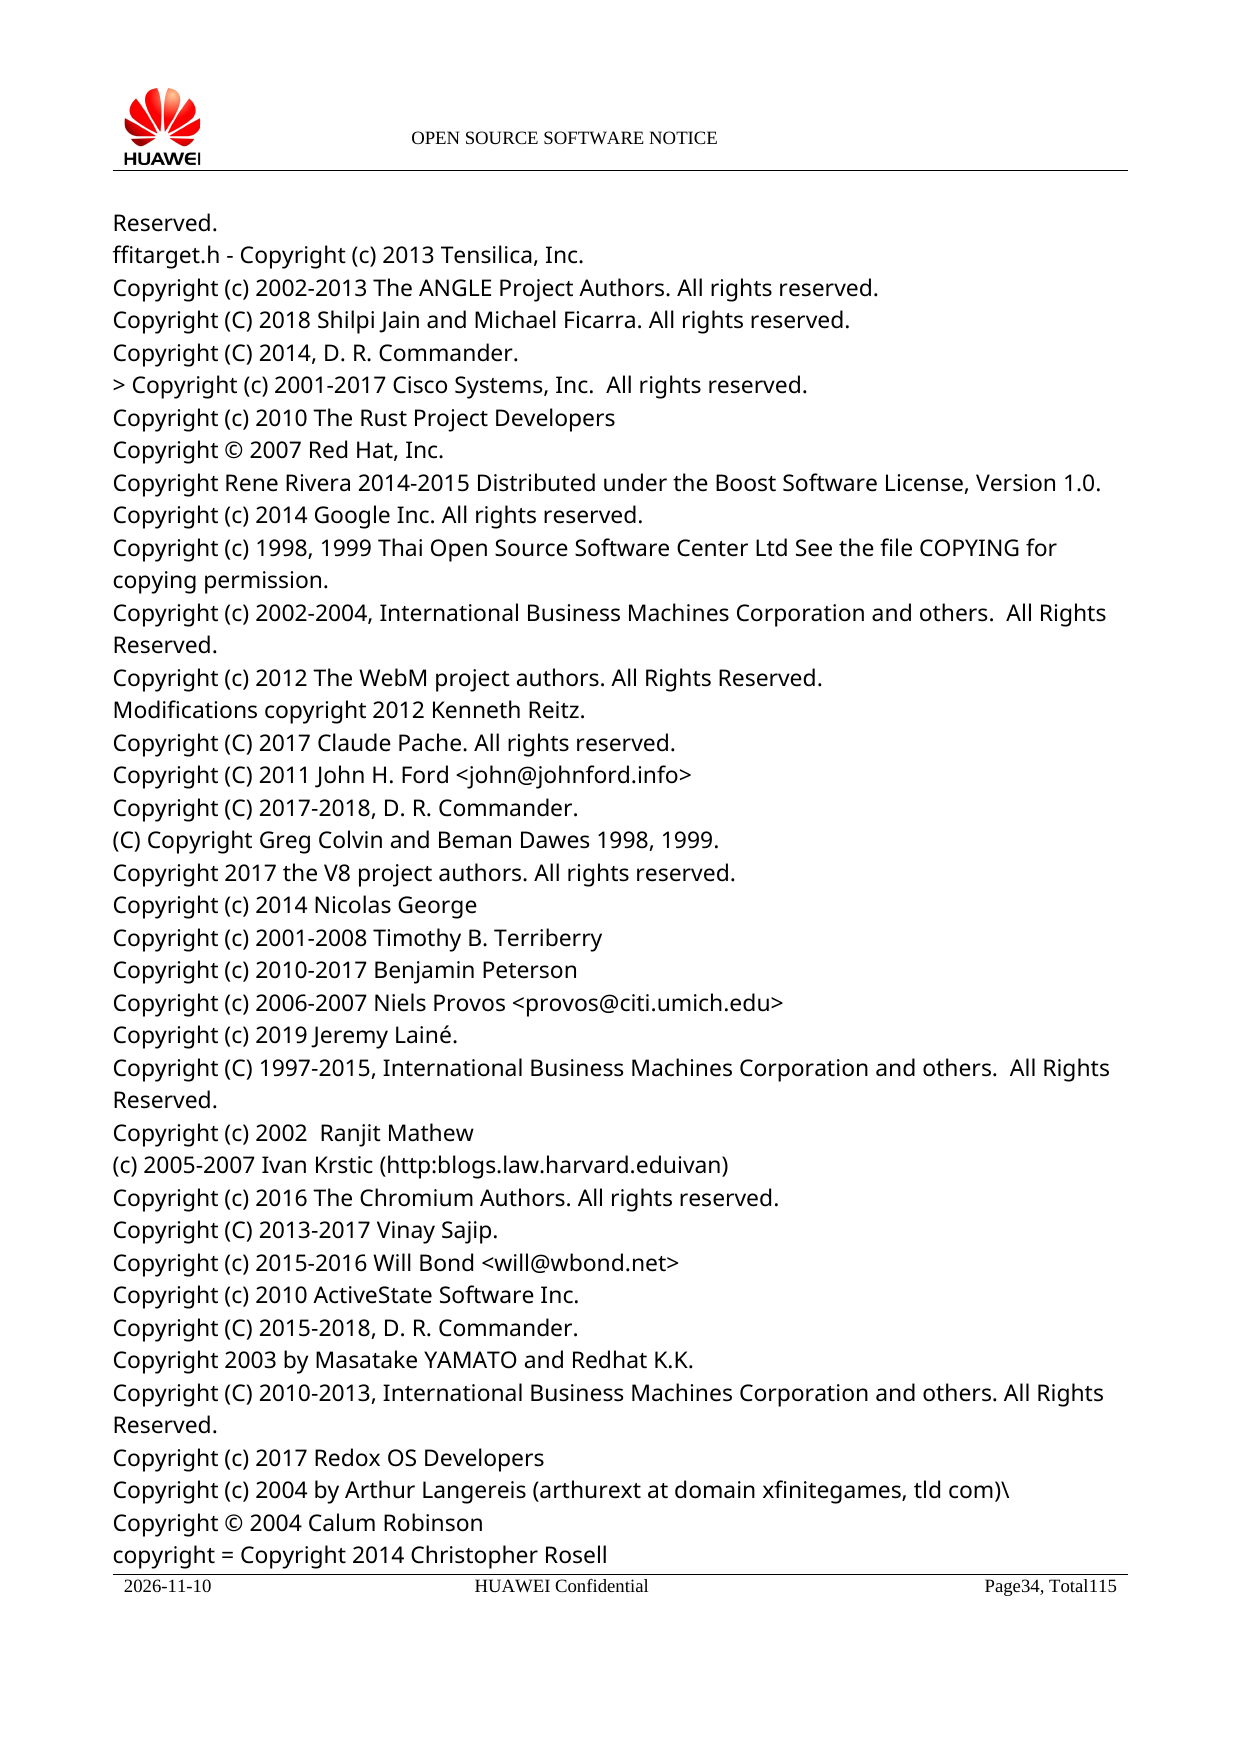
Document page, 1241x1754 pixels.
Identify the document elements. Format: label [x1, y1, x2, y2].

picture [124, 88, 201, 165]
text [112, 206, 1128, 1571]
